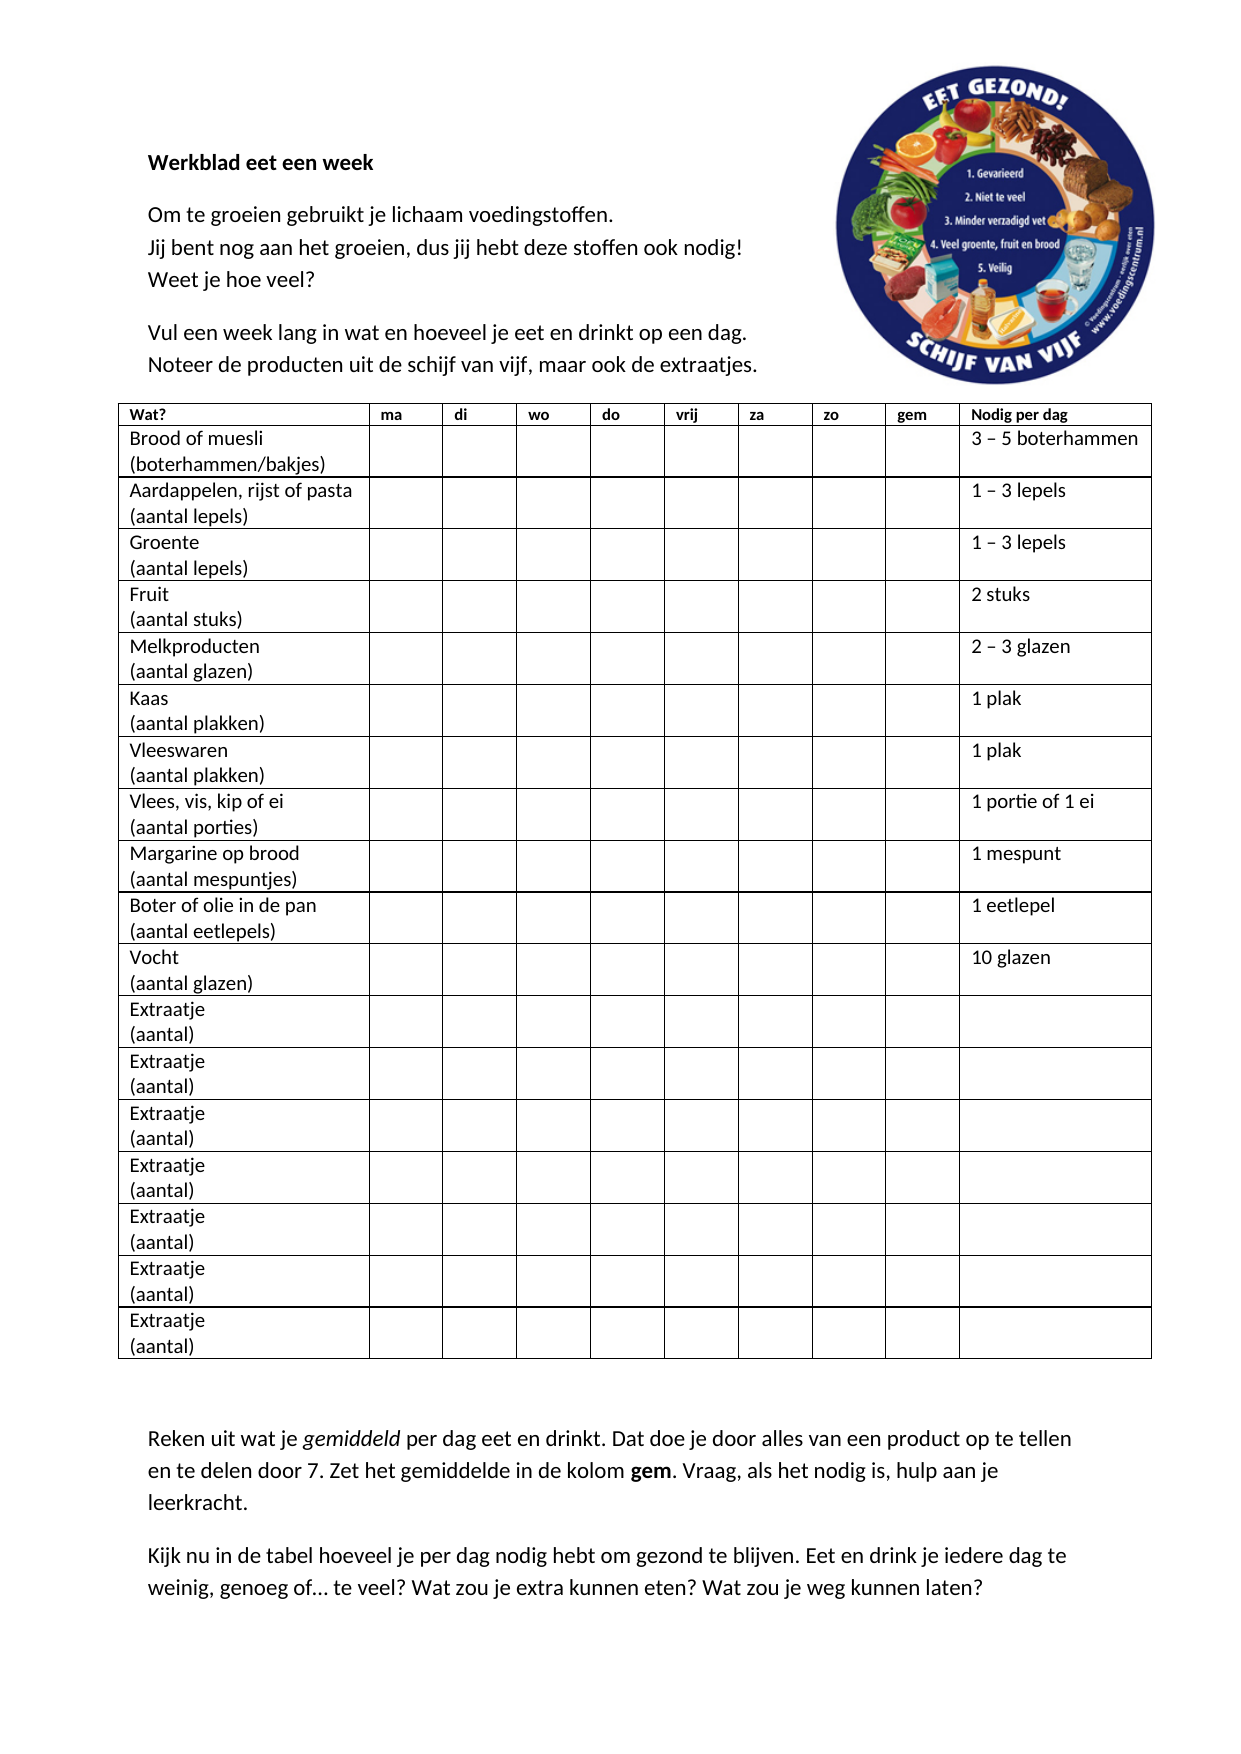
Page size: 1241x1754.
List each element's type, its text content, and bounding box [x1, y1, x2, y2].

table_cell [886, 633, 959, 684]
table_cell [665, 633, 738, 684]
table_cell [370, 944, 442, 995]
table_cell [517, 1204, 590, 1254]
table_cell [813, 478, 885, 528]
table_cell [443, 529, 516, 580]
table_cell [443, 633, 516, 684]
table_cell [665, 996, 738, 1047]
table_cell [813, 1308, 885, 1358]
table_cell [370, 996, 442, 1047]
table_cell [665, 581, 738, 632]
table_cell [517, 737, 590, 788]
table_cell [739, 996, 812, 1047]
table_cell [739, 737, 812, 788]
table_cell [739, 1204, 812, 1254]
table_cell [813, 1204, 885, 1254]
table_cell [591, 633, 664, 684]
table_cell [813, 893, 885, 943]
table_cell 3 – 5 boterhammen [960, 426, 1151, 476]
table_cell [886, 893, 959, 943]
table_cell [517, 893, 590, 943]
table_cell Extraatje (aantal) [119, 1204, 369, 1254]
table_header Nodig per dag [960, 404, 1151, 424]
picture [832, 62, 1159, 389]
table_cell [591, 529, 664, 580]
table_cell [813, 685, 885, 736]
table_cell [370, 1204, 442, 1254]
text Vul een week lang in wat en hoeveel je eet en drinkt op een dag. Noteer de producten uit de schijf van vijf, maar ook de extraatjes. [148, 318, 832, 378]
table_cell [443, 737, 516, 788]
table_cell [665, 685, 738, 736]
table_cell Extraatje (aantal) [119, 1100, 369, 1151]
table_cell [591, 789, 664, 839]
table_cell [591, 1256, 664, 1306]
table_cell [591, 1152, 664, 1203]
table_cell [370, 529, 442, 580]
table_header wo [517, 404, 590, 424]
table_cell [739, 841, 812, 891]
table_cell [517, 1152, 590, 1203]
table_cell [370, 1100, 442, 1151]
table_cell [739, 1256, 812, 1306]
text Om te groeien gebruikt je lichaam voedingstoffen. Jij bent nog aan het groeien, dus jij hebt deze stoffen ook nodig! Weet je hoe veel? [148, 201, 832, 293]
table_cell [886, 944, 959, 995]
table_cell [739, 1048, 812, 1099]
table_cell [517, 426, 590, 476]
table_cell [370, 841, 442, 891]
table_cell [517, 1048, 590, 1099]
table_cell 1 eetlepel [960, 893, 1151, 943]
table_cell [813, 1048, 885, 1099]
table_cell [813, 1152, 885, 1203]
table_cell [886, 841, 959, 891]
table_cell Boter of olie in de pan (aantal eetlepels) [119, 893, 369, 943]
table_header vrij [665, 404, 738, 424]
table_cell [370, 1256, 442, 1306]
table_header do [591, 404, 664, 424]
table_cell [591, 737, 664, 788]
table_cell [665, 426, 738, 476]
table_cell [813, 841, 885, 891]
table_cell 1 portie of 1 ei [960, 789, 1151, 839]
table_cell [665, 478, 738, 528]
table_cell [443, 685, 516, 736]
table_header zo [813, 404, 885, 424]
table_cell [886, 1048, 959, 1099]
table_cell [886, 478, 959, 528]
table_cell [886, 529, 959, 580]
table_cell [813, 1100, 885, 1151]
table_cell [960, 1100, 1151, 1151]
table_cell [886, 1100, 959, 1151]
table_cell [665, 1100, 738, 1151]
table_cell [517, 1256, 590, 1306]
table_cell [443, 893, 516, 943]
table_cell [886, 1204, 959, 1254]
table_cell [443, 1256, 516, 1306]
table_cell [370, 893, 442, 943]
table_cell [813, 996, 885, 1047]
table_cell [739, 1152, 812, 1203]
table_cell [591, 996, 664, 1047]
table_cell [370, 581, 442, 632]
table_cell [517, 1308, 590, 1358]
table_cell Fruit (aantal stuks) [119, 581, 369, 632]
table_cell [665, 1204, 738, 1254]
table_cell [591, 1100, 664, 1151]
table_cell [665, 893, 738, 943]
table_cell [813, 426, 885, 476]
table_cell [517, 1100, 590, 1151]
table_cell [813, 1256, 885, 1306]
table_cell [813, 944, 885, 995]
table_cell [370, 1048, 442, 1099]
table_cell [517, 633, 590, 684]
table_cell [443, 1204, 516, 1254]
table_cell [370, 685, 442, 736]
table_cell [591, 685, 664, 736]
table_cell [960, 1204, 1151, 1254]
table_cell [886, 1308, 959, 1358]
table_cell [370, 633, 442, 684]
table_cell [813, 581, 885, 632]
table_cell 1 mespunt [960, 841, 1151, 891]
table_cell Vocht (aantal glazen) [119, 944, 369, 995]
table_cell [813, 529, 885, 580]
table_cell [591, 478, 664, 528]
table_cell 10 glazen [960, 944, 1151, 995]
table_cell 1 – 3 lepels [960, 529, 1151, 580]
table_cell [517, 789, 590, 839]
table_cell [665, 841, 738, 891]
table_cell [665, 944, 738, 995]
table_cell [443, 1048, 516, 1099]
table_cell [443, 841, 516, 891]
table_cell [739, 685, 812, 736]
table_cell [739, 426, 812, 476]
table_cell [813, 633, 885, 684]
text Reken uit wat je gemiddeld per dag eet en drinkt. Dat doe je door alles van een product op te tellen en te delen door 7. Zet het gemiddelde in de kolom gem. Vraag, als het nodig is, hulp aan je leerkracht. [148, 1359, 1093, 1516]
table_cell [517, 685, 590, 736]
table_cell Extraatje (aantal) [119, 1048, 369, 1099]
table_cell [370, 737, 442, 788]
table_cell [443, 478, 516, 528]
table_cell [370, 789, 442, 839]
table_cell [665, 1256, 738, 1306]
table_cell [665, 1152, 738, 1203]
table_header gem [886, 404, 959, 424]
table_cell [886, 426, 959, 476]
text Werkblad eet een week [148, 148, 832, 176]
table_cell [443, 426, 516, 476]
table_cell [665, 1048, 738, 1099]
table_cell [739, 944, 812, 995]
table_cell [886, 1152, 959, 1203]
table_cell [591, 1308, 664, 1358]
table_cell [739, 581, 812, 632]
text Kijk nu in de tabel hoeveel je per dag nodig hebt om gezond te blijven. Eet en drink je iedere dag te weinig, genoeg of… te veel? Wat zou je extra kunnen eten? Wat zou je weg kunnen laten? [148, 1541, 1093, 1601]
table_cell [517, 944, 590, 995]
table_cell [370, 1152, 442, 1203]
table_cell Extraatje (aantal) [119, 1308, 369, 1358]
table_cell [443, 996, 516, 1047]
table_cell [886, 789, 959, 839]
table_cell Melkproducten (aantal glazen) [119, 633, 369, 684]
table_cell [960, 1308, 1151, 1358]
table_header ma [370, 404, 442, 424]
table_cell [591, 944, 664, 995]
table_cell [739, 529, 812, 580]
table_cell [665, 529, 738, 580]
table_cell [591, 581, 664, 632]
table_cell Extraatje (aantal) [119, 996, 369, 1047]
table_cell [739, 1308, 812, 1358]
table_cell [443, 581, 516, 632]
table_cell 2 – 3 glazen [960, 633, 1151, 684]
table_cell [665, 1308, 738, 1358]
table_cell [517, 581, 590, 632]
table_cell [591, 1048, 664, 1099]
table_cell 1 – 3 lepels [960, 478, 1151, 528]
table_header za [739, 404, 812, 424]
table_cell Aardappelen, rijst of pasta (aantal lepels) [119, 478, 369, 528]
table_cell [665, 737, 738, 788]
table_cell Margarine op brood (aantal mespuntjes) [119, 841, 369, 891]
table_cell [739, 1100, 812, 1151]
table_cell Vlees, vis, kip of ei (aantal porties) [119, 789, 369, 839]
table_cell [443, 944, 516, 995]
table_cell [370, 1308, 442, 1358]
table_header Wat? [119, 404, 369, 424]
table_cell [813, 789, 885, 839]
table_cell [886, 1256, 959, 1306]
table_cell [443, 1152, 516, 1203]
table_cell Extraatje (aantal) [119, 1256, 369, 1306]
table_cell [370, 426, 442, 476]
table_cell [517, 841, 590, 891]
table_cell [739, 893, 812, 943]
table_cell [591, 841, 664, 891]
table_cell [591, 893, 664, 943]
table_cell [517, 996, 590, 1047]
table_header di [443, 404, 516, 424]
table_cell [739, 789, 812, 839]
table_cell Kaas (aantal plakken) [119, 685, 369, 736]
table_cell [960, 996, 1151, 1047]
table_cell Groente (aantal lepels) [119, 529, 369, 580]
table_cell [443, 1100, 516, 1151]
table_cell [443, 789, 516, 839]
table_cell 1 plak [960, 737, 1151, 788]
table_cell 1 plak [960, 685, 1151, 736]
table_cell [665, 789, 738, 839]
table_cell Brood of muesli (boterhammen/bakjes) [119, 426, 369, 476]
table_cell [739, 478, 812, 528]
table_cell [886, 996, 959, 1047]
table_cell [813, 737, 885, 788]
table_cell [739, 633, 812, 684]
table_cell [960, 1256, 1151, 1306]
table_cell [591, 426, 664, 476]
table_cell 2 stuks [960, 581, 1151, 632]
table_cell Vleeswaren (aantal plakken) [119, 737, 369, 788]
table_cell [517, 529, 590, 580]
table_cell [443, 1308, 516, 1358]
table_cell Extraatje (aantal) [119, 1152, 369, 1203]
table_cell [960, 1048, 1151, 1099]
table_cell [517, 478, 590, 528]
table_cell [886, 581, 959, 632]
table_cell [591, 1204, 664, 1254]
table_cell [886, 737, 959, 788]
table_cell [886, 685, 959, 736]
table_cell [370, 478, 442, 528]
table_cell [960, 1152, 1151, 1203]
